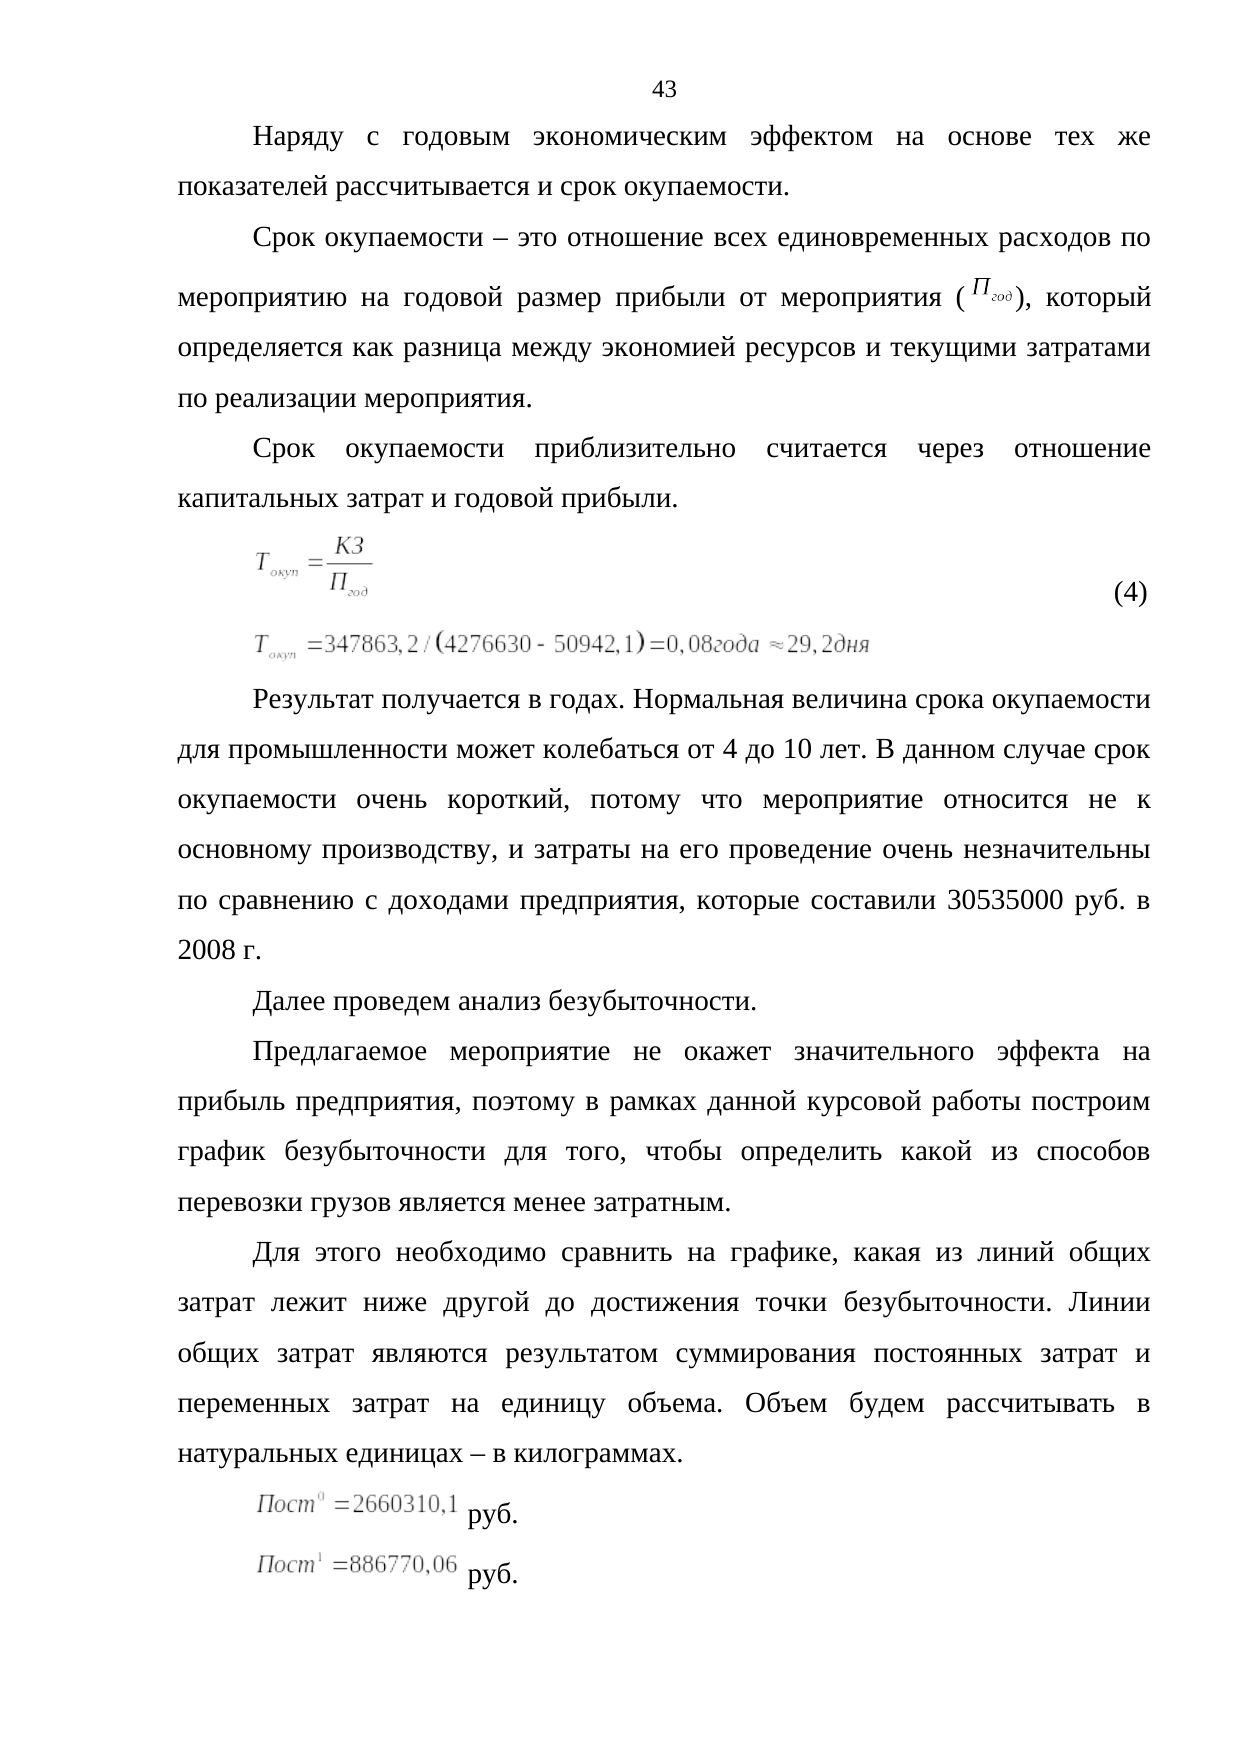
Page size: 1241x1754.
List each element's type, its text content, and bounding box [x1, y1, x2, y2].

text Для этого необходимо сравнить на графике, какая из линий общих затрат лежит ниже другой до достижения точки безубыточности. Линии общих затрат являются результатом суммирования постоянных затрат и переменных затрат на единицу объема. Объем будем рассчитывать в натуральных единицах – в килограммах. [177, 1234, 1152, 1469]
text Срок окупаемости – это отношение всех единовременных расходов по мероприятию на годовой размер прибыли от мероприятия (), который определяется как разница между экономией ресурсов и текущими затратами по реализации мероприятия. [177, 219, 1152, 413]
text Срок окупаемости приблизительно считается через отношение капитальных затрат и годовой прибыли. [177, 430, 1152, 514]
text Результат получается в годах. Нормальная величина срока окупаемости для промышленности может колебаться от 4 до 10 лет. В данном случае срок окупаемости очень короткий, потому что мероприятие относится не к основному производству, и затраты на его проведение очень незначительны по сравнению с доходами предприятия, которые составили 30535000 руб. в . [177, 681, 1152, 966]
text руб. [177, 1486, 1152, 1529]
text Предлагаемое мероприятие не окажет значительного эффекта на прибыль предприятия, поэтому в рамках данной курсовой работы построим график безубыточности для того, чтобы определить какой из способов перевозки грузов является менее затратным. [177, 1033, 1152, 1217]
text (4) [177, 531, 1152, 607]
text Наряду с годовым экономическим эффектом на основе тех же показателей рассчитывается и срок окупаемости. [177, 118, 1152, 202]
text Далее проведем анализ безубыточности. [177, 983, 1152, 1016]
text руб. [177, 1546, 1152, 1590]
